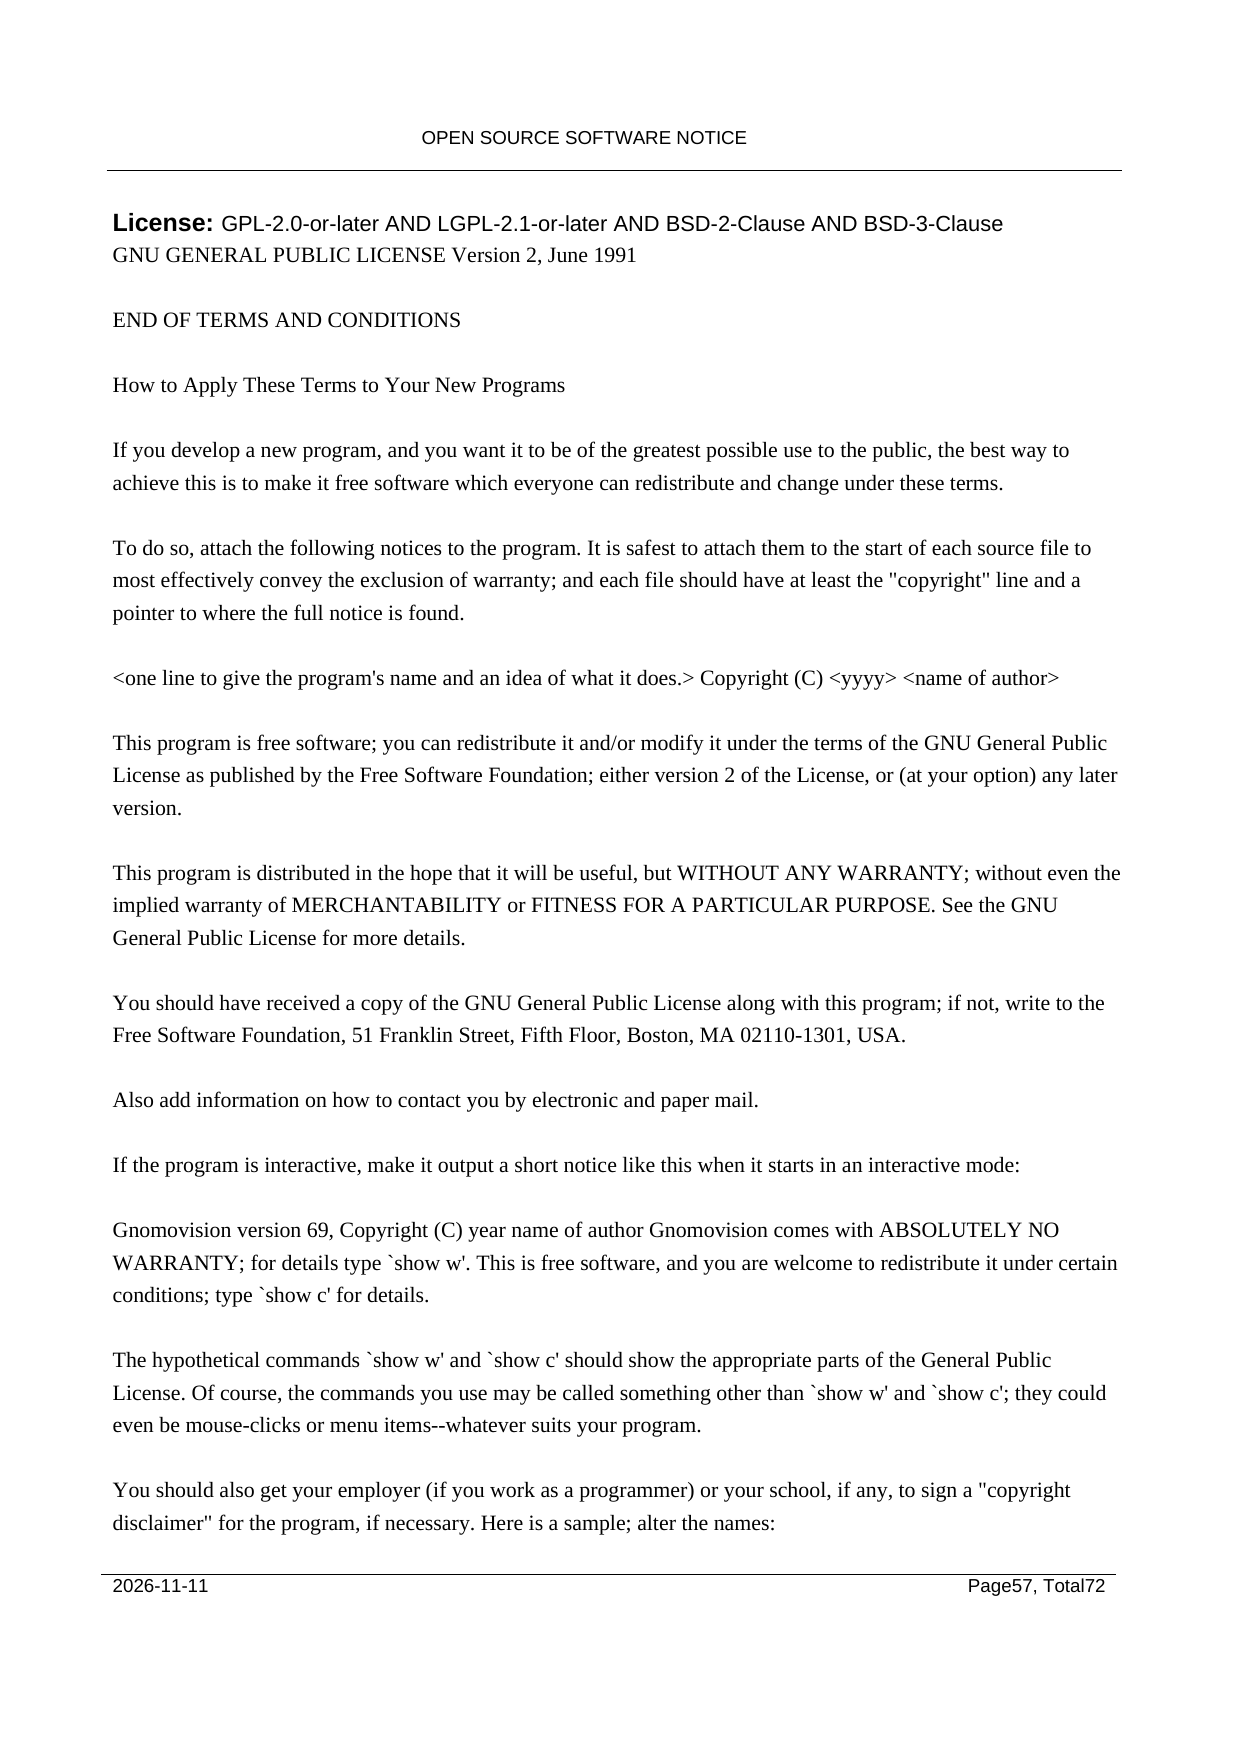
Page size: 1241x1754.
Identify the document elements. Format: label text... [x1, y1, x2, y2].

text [112, 239, 1128, 1539]
text License: GPL-2.0-or-later AND LGPL-2.1-or-later AND BSD-2-Clause AND BSD-3-Clause [112, 206, 1128, 239]
